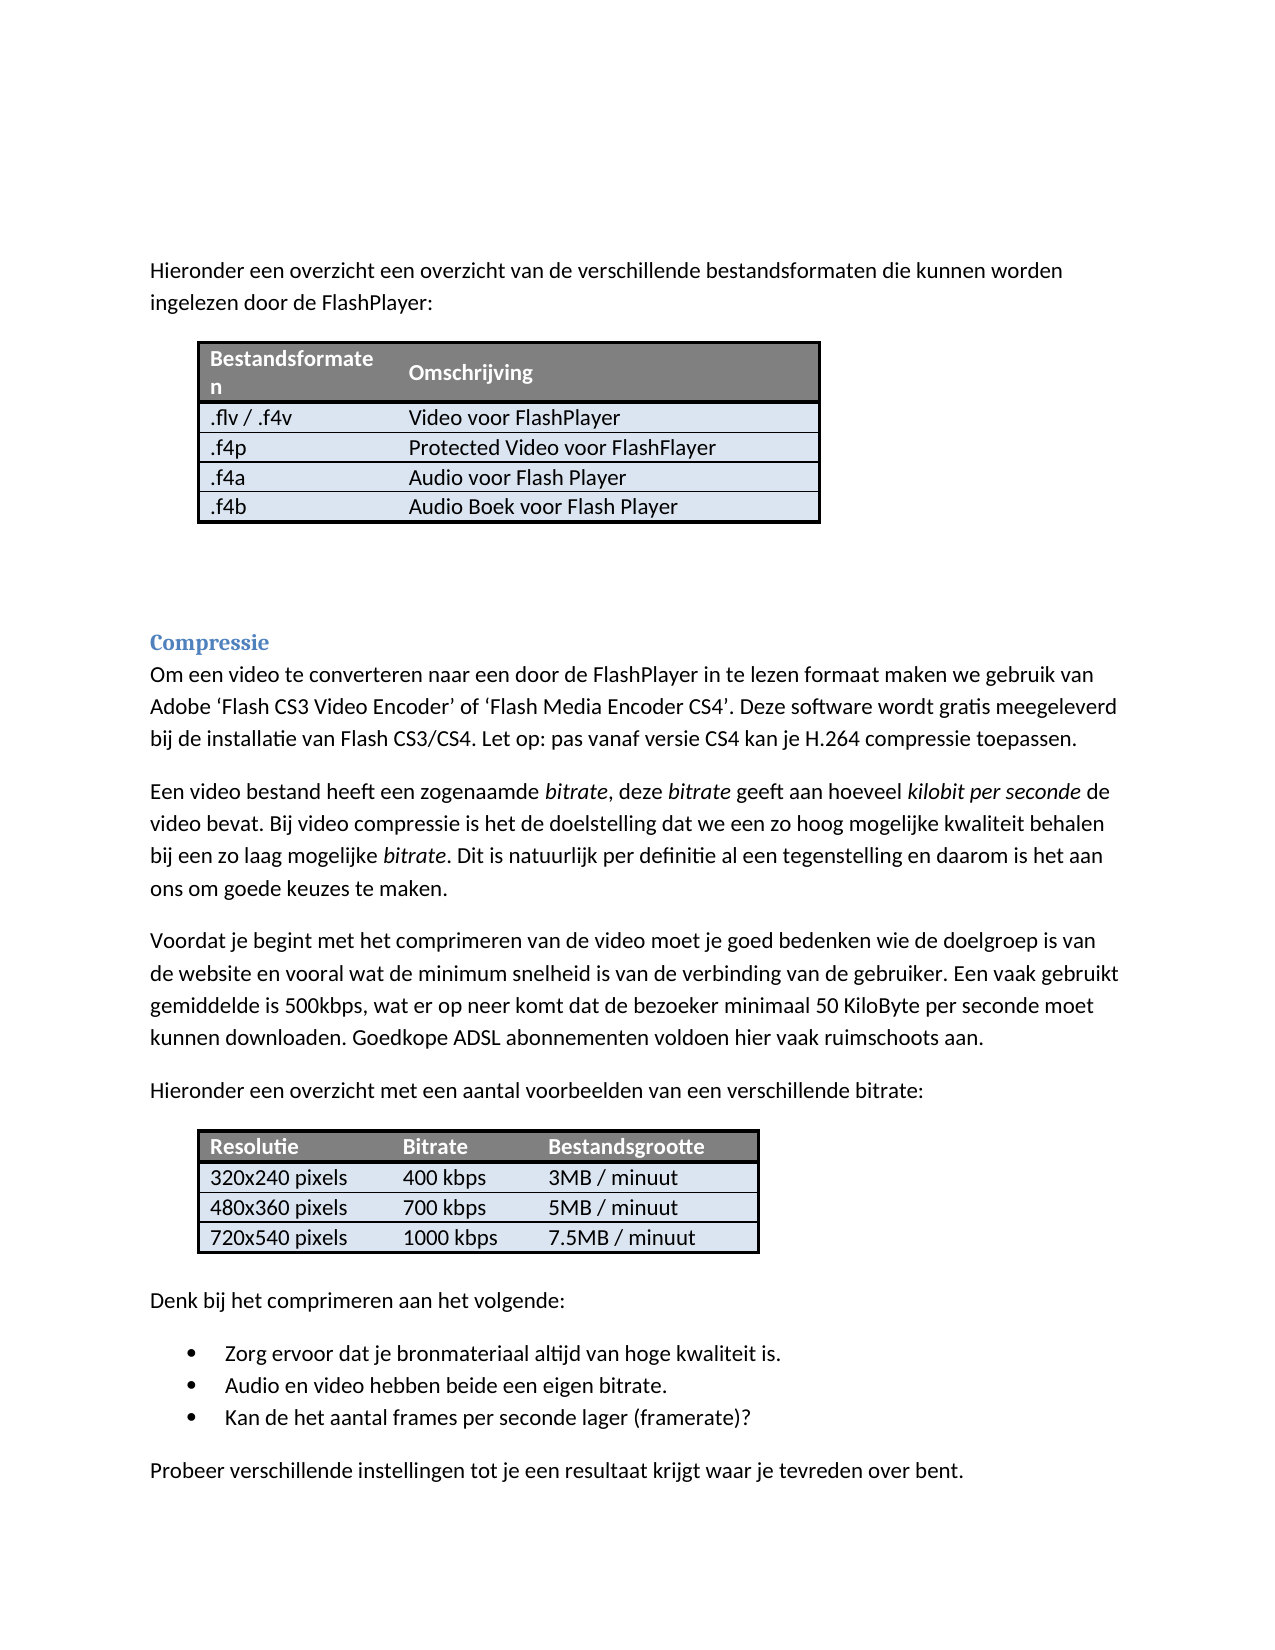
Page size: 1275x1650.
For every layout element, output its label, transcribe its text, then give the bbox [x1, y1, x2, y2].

table_cell 400 kbps [391, 1164, 537, 1192]
table_header Bestandsgrootte [537, 1133, 757, 1160]
table_cell 320x240 pixels [200, 1164, 391, 1192]
table_header Bitrate [391, 1133, 537, 1160]
subtitle Compressie [150, 629, 1125, 656]
table_header Bestandsformaten [200, 344, 397, 400]
text Denk bij het comprimeren aan het volgende: [150, 1254, 1125, 1314]
table_header Resolutie [200, 1133, 391, 1160]
table_cell Audio voor Flash Player [397, 463, 818, 491]
table_cell .f4a [200, 463, 397, 491]
list Audio en video hebben beide een eigen bitrate. [187, 1371, 1125, 1399]
table_cell 720x540 pixels [200, 1223, 391, 1251]
text Een video bestand heeft een zogenaamde bitrate, deze bitrate geeft aan hoeveel kilobit per seconde de video bevat. Bij video compressie is het de doelstelling dat we een zo hoog mogelijke kwaliteit behalen bij een zo laag mogelijke bitrate. Dit is natuurlijk per definitie al een tegenstelling en daarom is het aan ons om goede keuzes te maken. [150, 777, 1125, 902]
table_header Omschrijving [397, 344, 818, 400]
text Om een video te converteren naar een door de FlashPlayer in te lezen formaat maken we gebruik van Adobe ‘Flash CS3 Video Encoder’ of ‘Flash Media Encoder CS4’. Deze software wordt gratis meegeleverd bij de installatie van Flash CS3/CS4. Let op: pas vanaf versie CS4 kan je H.264 compressie toepassen. [150, 660, 1125, 752]
table_cell 1000 kbps [391, 1223, 537, 1251]
table_cell 7.5MB / minuut [537, 1223, 757, 1251]
table_cell Video voor FlashPlayer [397, 404, 818, 432]
table_cell 700 kbps [391, 1193, 537, 1221]
table_cell Audio Boek voor Flash Player [397, 492, 818, 520]
table_cell .f4p [200, 433, 397, 461]
list Zorg ervoor dat je bronmateriaal altijd van hoge kwaliteit is. [187, 1339, 1125, 1367]
list Kan de het aantal frames per seconde lager (framerate)? [187, 1403, 1125, 1431]
text Hieronder een overzicht met een aantal voorbeelden van een verschillende bitrate: [150, 1076, 1125, 1104]
table_cell 480x360 pixels [200, 1193, 391, 1221]
text Hieronder een overzicht een overzicht van de verschillende bestandsformaten die kunnen worden ingelezen door de FlashPlayer: [150, 256, 1125, 316]
table_cell .flv / .f4v [200, 404, 397, 432]
table_cell 3MB / minuut [537, 1164, 757, 1192]
table_cell Protected Video voor FlashFlayer [397, 433, 818, 461]
text Probeer verschillende instellingen tot je een resultaat krijgt waar je tevreden over bent. [150, 1456, 1125, 1484]
text Voordat je begint met het comprimeren van de video moet je goed bedenken wie de doelgroep is van de website en vooral wat de minimum snelheid is van de verbinding van de gebruiker. Een vaak gebruikt gemiddelde is 500kbps, wat er op neer komt dat de bezoeker minimaal 50 KiloByte per seconde moet kunnen downloaden. Goedkope ADSL abonnementen voldoen hier vaak ruimschoots aan. [150, 927, 1125, 1051]
table_cell 5MB / minuut [537, 1193, 757, 1221]
table_cell .f4b [200, 492, 397, 520]
